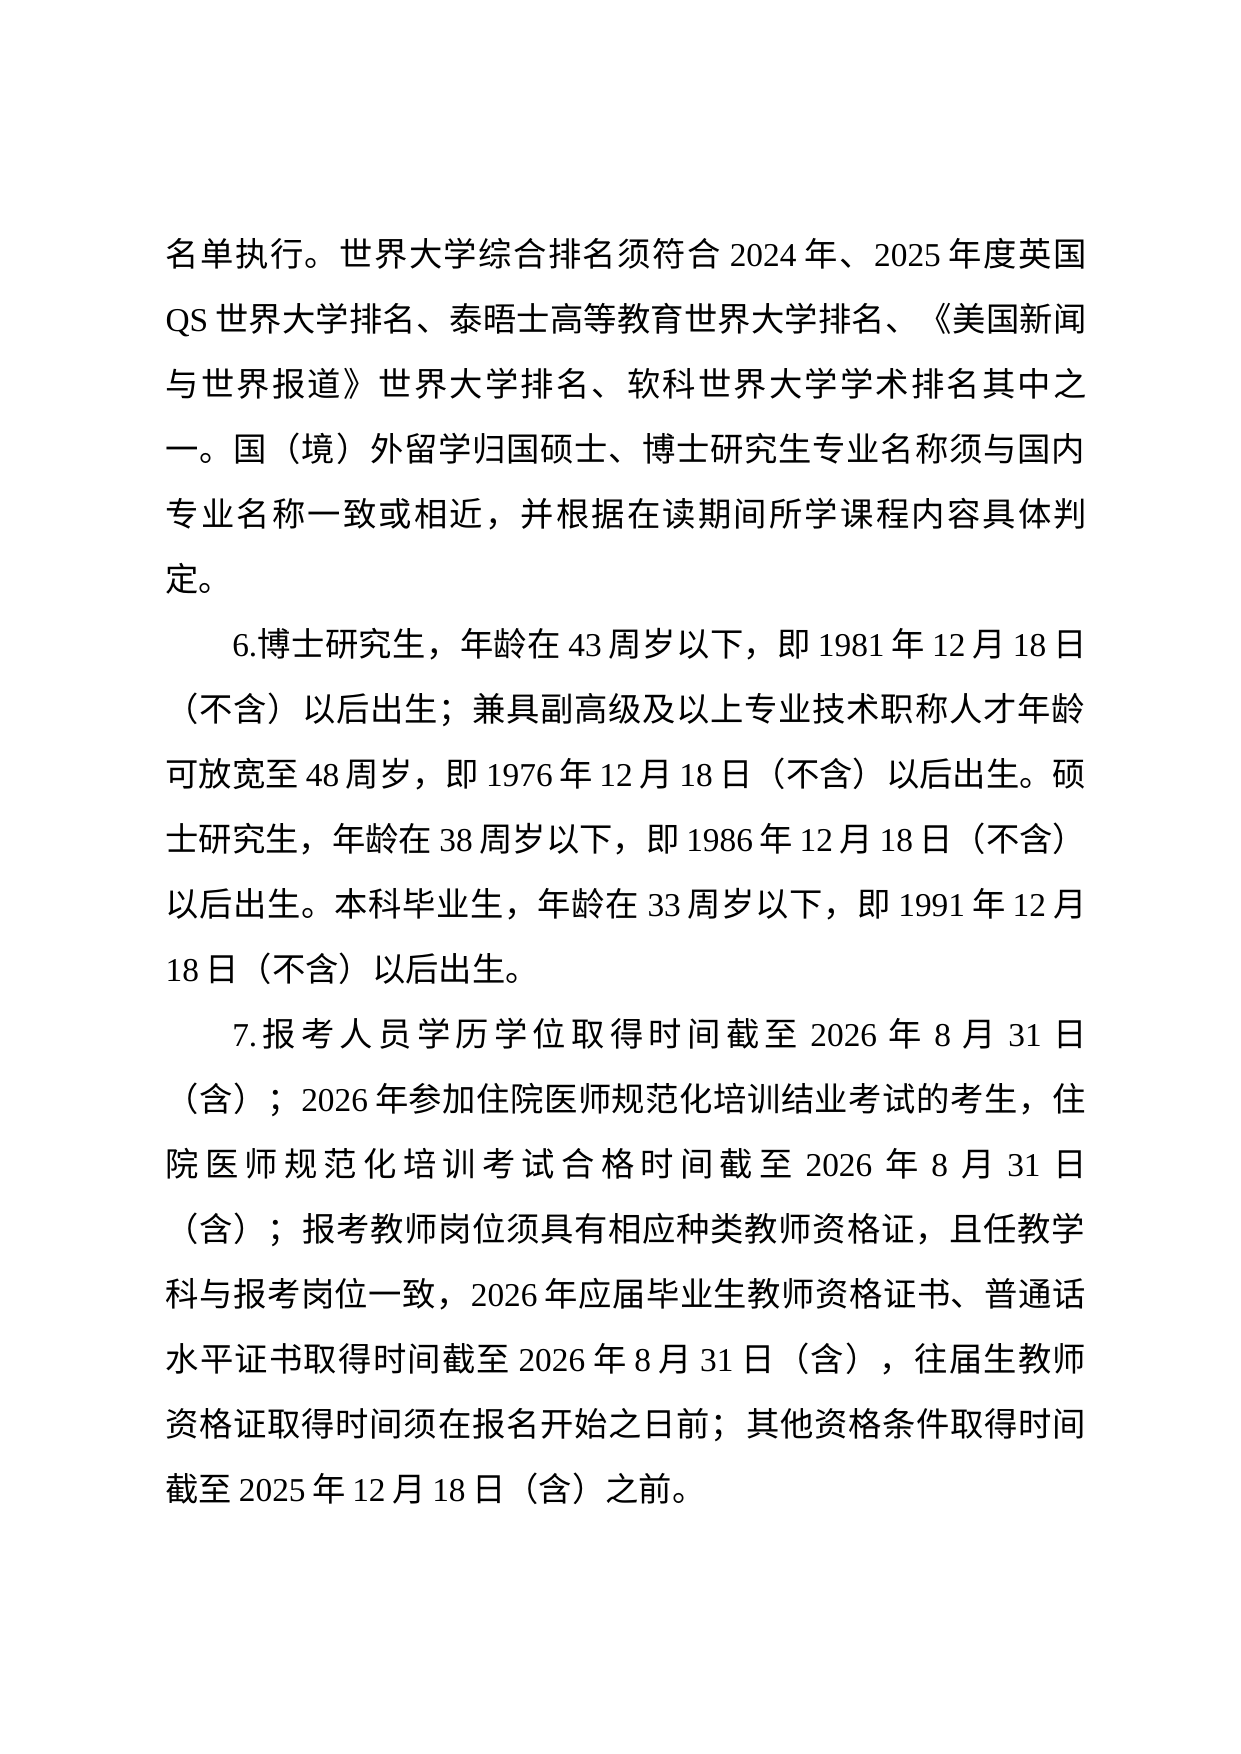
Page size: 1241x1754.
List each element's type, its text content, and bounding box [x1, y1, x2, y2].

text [165, 219, 1087, 609]
text 6.博士研究生，年龄在43周岁以下，即1981年12月18日（不含）以后出生；兼具副高级及以上专业技术职称人才年龄可放宽至48周岁，即1976年12月18日（不含）以后出生。硕士研究生，年龄在38周岁以下，即1986年12月18日（不含）以后出生。本科毕业生，年龄在33周岁以下，即1991年12月18日（不含）以后出生。 [165, 609, 1087, 999]
text 7.报考人员学历学位取得时间截至2026年8月31日（含）；2026年参加住院医师规范化培训结业考试的考生，住院医师规范化培训考试合格时间截至2026年8月31日（含）；报考教师岗位须具有相应种类教师资格证，且任教学科与报考岗位一致，2026年应届毕业生教师资格证书、普通话水平证书取得时间截至2026年8月31日（含），往届生教师资格证取得时间须在报名开始之日前；其他资格条件取得时间截至2025年12月18日（含）之前。 [165, 999, 1087, 1519]
